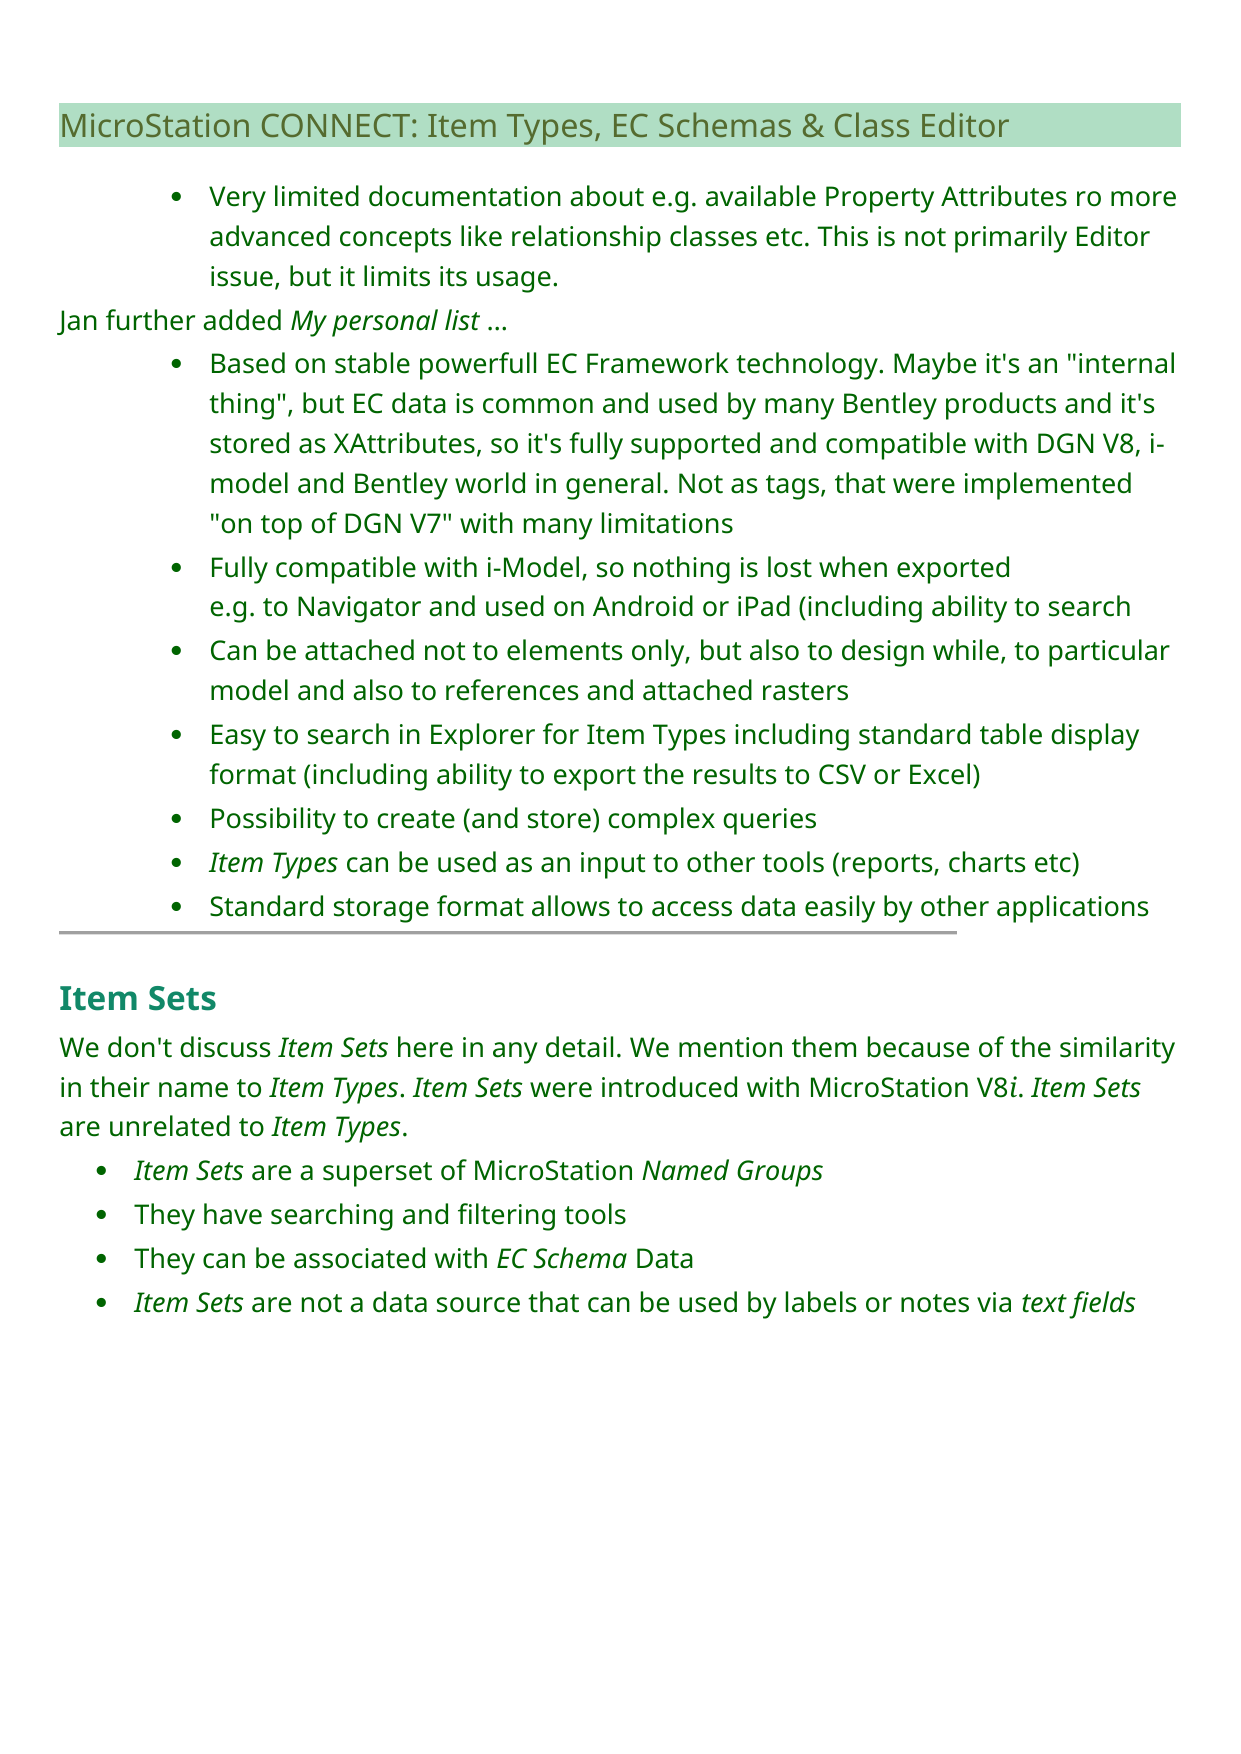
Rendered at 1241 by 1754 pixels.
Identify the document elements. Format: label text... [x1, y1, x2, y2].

subtitle Item Types can be used as an input to other tools (reports, charts etc) [172, 843, 1181, 880]
subtitle Easy to search in Explorer for Item Types including standard table display format (including ability to export the results to CSV or Excel) [172, 716, 1181, 792]
subtitle We don't discuss Item Sets here in any detail. We mention them because of the similarity in their name to Item Types. Item Sets were introduced with MicroStation V8i. Item Sets are unrelated to Item Types. [59, 1028, 1181, 1145]
subtitle Very limited documentation about e.g. available Property Attributes ro more advanced concepts like relationship classes etc. This is not primarily Editor issue, but it limits its usage. [172, 177, 1181, 294]
subtitle Possibility to create (and store) complex queries [172, 799, 1181, 836]
subtitle Based on stable powerfull EC Framework technology. Maybe it's an "internal thing", but EC data is common and used by many Bentley products and it's stored as XAttributes, so it's fully supported and compatible with DGN V8, i-model and Bentley world in general. Not as tags, that were implemented "on top of DGN V7" with many limitations [172, 345, 1181, 541]
subtitle They have searching and filtering tools [97, 1196, 1181, 1233]
subtitle Item Sets are a superset of MicroStation Named Groups [97, 1152, 1181, 1189]
subtitle Standard storage format allows to access data easily by other applications [172, 887, 1181, 924]
subtitle Item Sets are not a data source that can be used by labels or notes via text fields [97, 1284, 1181, 1321]
subtitle They can be associated with EC Schema Data [97, 1240, 1181, 1277]
subtitle Can be attached not to elements only, but also to design while, to particular model and also to references and attached rasters [172, 632, 1181, 708]
subtitle Jan further added My personal list … [59, 301, 1181, 338]
subtitle Fully compatible with i-Model, so nothing is lost when exported e.g. to Navigator and used on Android or iPad (including ability to search [172, 548, 1181, 625]
subtitle Item Sets [59, 975, 1181, 1021]
